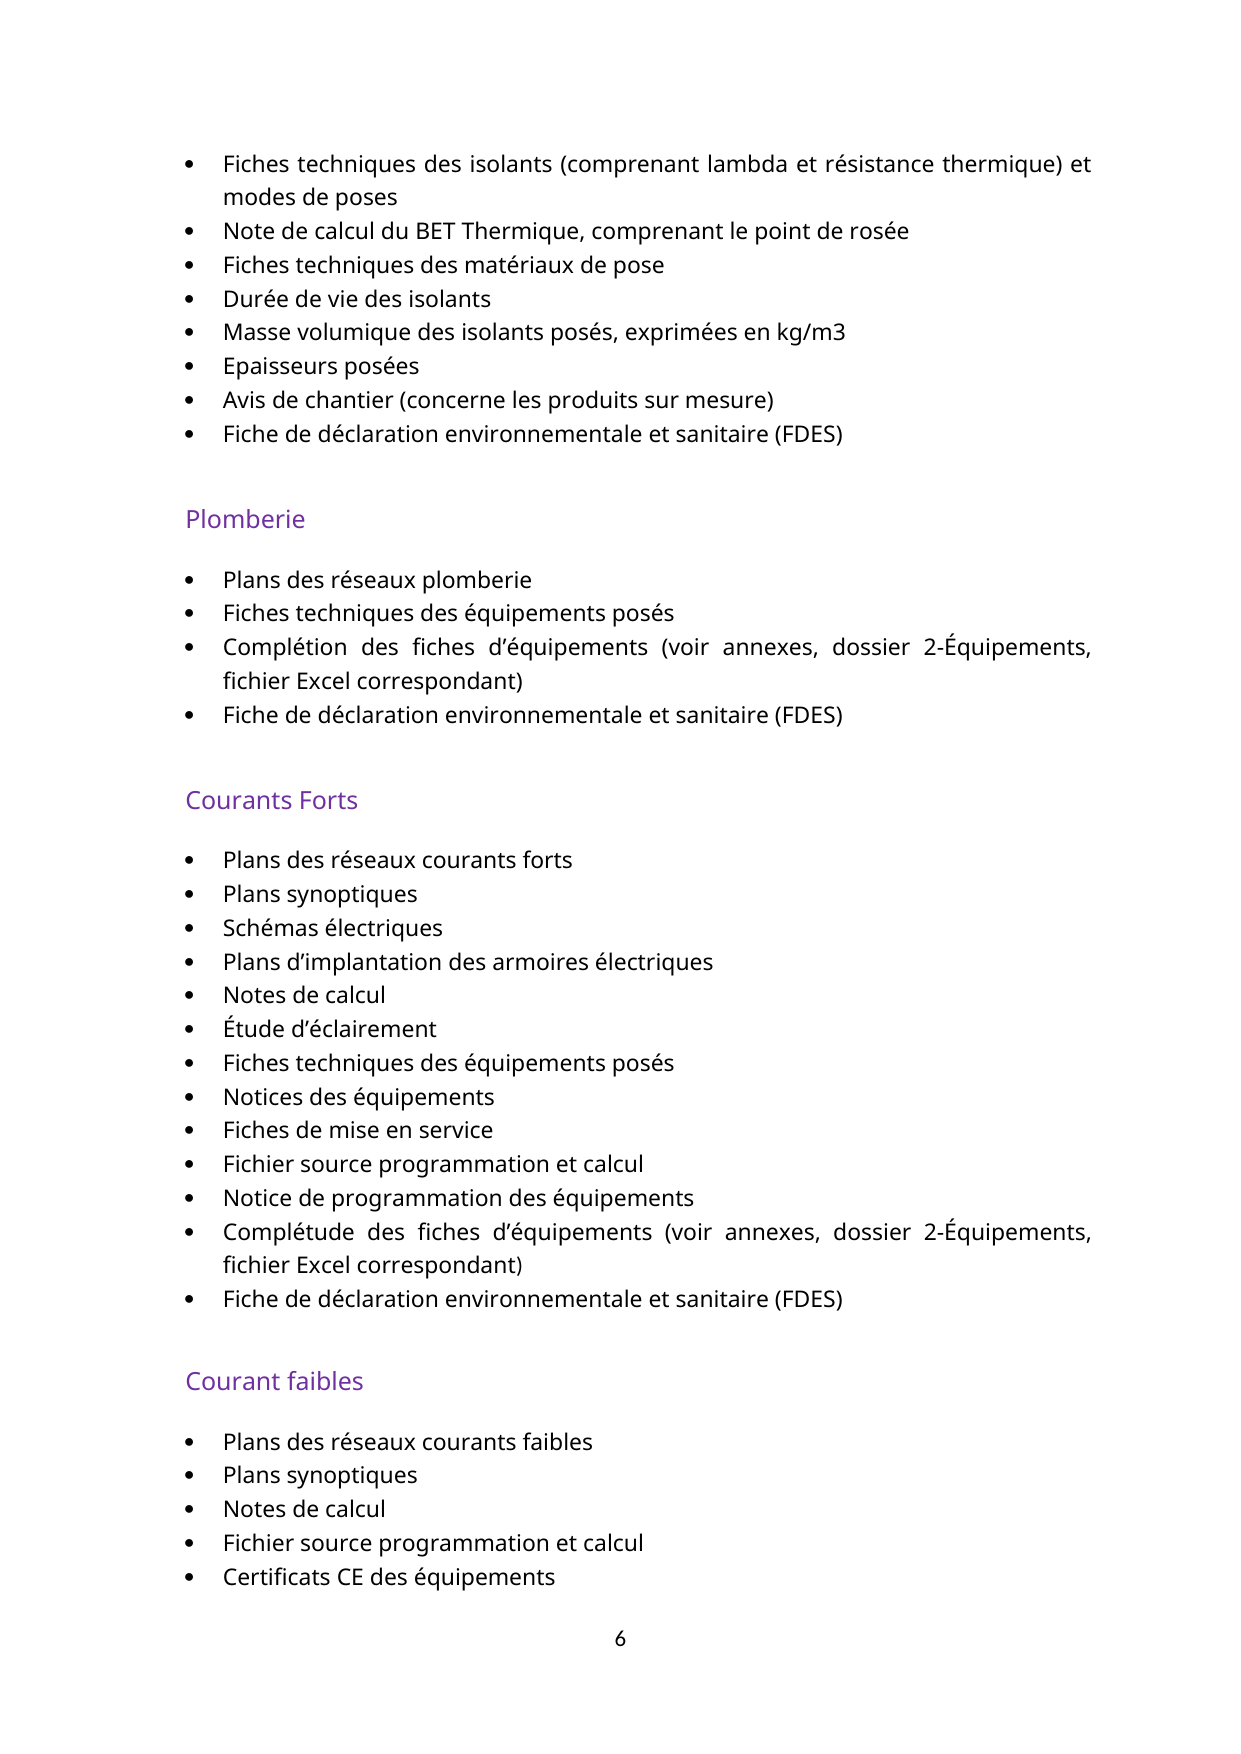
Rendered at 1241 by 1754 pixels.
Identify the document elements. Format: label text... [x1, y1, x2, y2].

list Fiche de déclaration environnementale et sanitaire (FDES) [185, 698, 1093, 730]
subtitle Courants Forts [185, 783, 1093, 817]
list Fiches techniques des matériaux de pose [185, 249, 1093, 280]
list Complétion des fiches d’équipements (voir annexes, dossier 2-Équipements, fichier Excel correspondant) [185, 631, 1093, 696]
list Étude d’éclairement [185, 1013, 1093, 1044]
list Plans synoptiques [185, 1459, 1093, 1491]
list Fichier source programmation et calcul [185, 1148, 1093, 1179]
list Plans des réseaux courants faibles [185, 1426, 1093, 1457]
list Epaisseurs posées [185, 350, 1093, 381]
list Note de calcul du BET Thermique, comprenant le point de rosée [185, 215, 1093, 246]
list Plans des réseaux plomberie [185, 563, 1093, 595]
list Certificats CE des équipements [185, 1561, 1093, 1592]
list Notices des équipements [185, 1081, 1093, 1112]
list Plans des réseaux courants forts [185, 844, 1093, 876]
list Notes de calcul [185, 979, 1093, 1011]
list Notice de programmation des équipements [185, 1182, 1093, 1213]
list Plans d’implantation des armoires électriques [185, 946, 1093, 977]
list Fiches techniques des isolants (comprenant lambda et résistance thermique) et modes de poses [185, 148, 1093, 213]
list Masse volumique des isolants posés, exprimées en kg/m3 [185, 316, 1093, 348]
list Notes de calcul [185, 1493, 1093, 1524]
subtitle Courant faibles [185, 1364, 1093, 1398]
list Durée de vie des isolants [185, 283, 1093, 314]
subtitle Plomberie [185, 502, 1093, 536]
list Fiche de déclaration environnementale et sanitaire (FDES) [185, 1283, 1093, 1314]
list Fichier source programmation et calcul [185, 1527, 1093, 1558]
list Fiches techniques des équipements posés [185, 1047, 1093, 1078]
list Plans synoptiques [185, 878, 1093, 909]
list Fiches techniques des équipements posés [185, 597, 1093, 628]
list Schémas électriques [185, 912, 1093, 943]
list Complétude des fiches d’équipements (voir annexes, dossier 2-Équipements, fichier Excel correspondant) [185, 1216, 1093, 1281]
list Fiche de déclaration environnementale et sanitaire (FDES) [185, 418, 1093, 449]
list Fiches de mise en service [185, 1114, 1093, 1146]
list Avis de chantier (concerne les produits sur mesure) [185, 384, 1093, 415]
